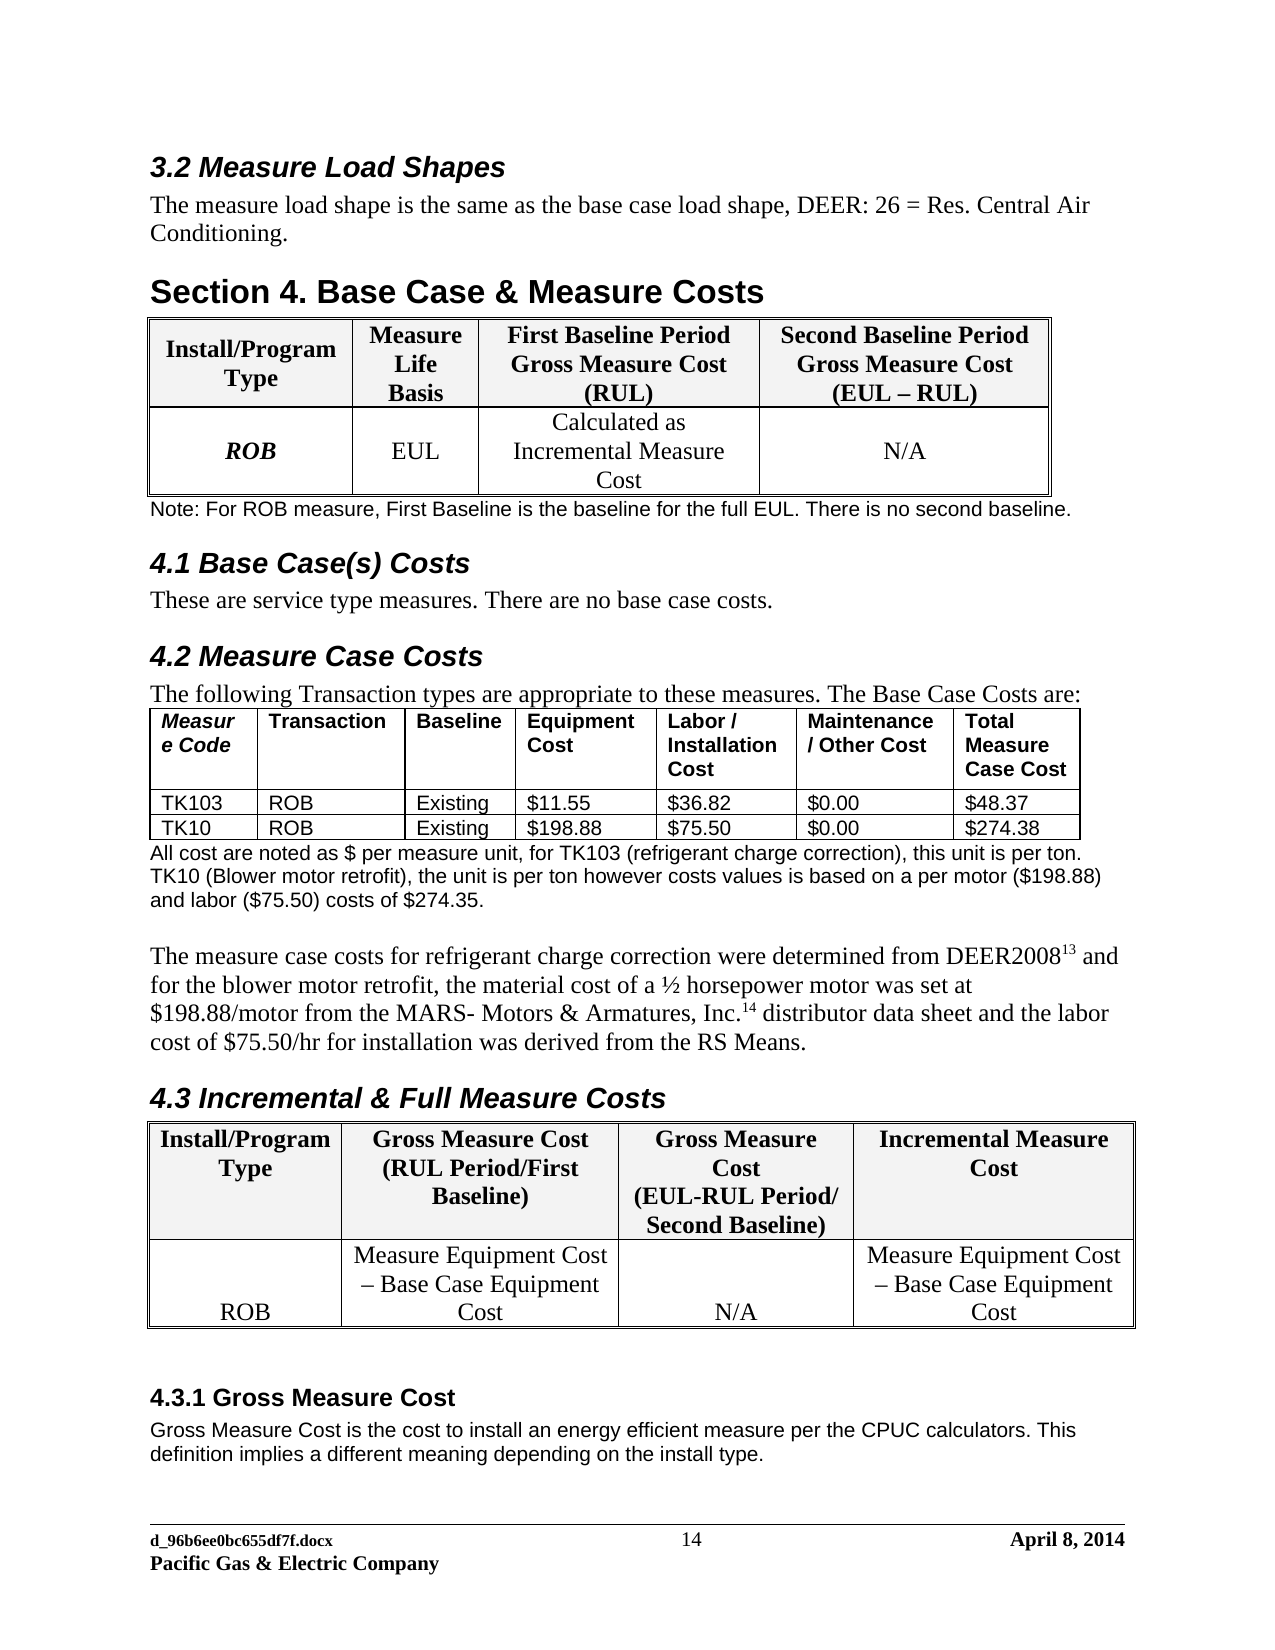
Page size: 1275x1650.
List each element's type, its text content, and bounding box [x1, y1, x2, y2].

text All cost are noted as $ per measure unit, for TK103 (refrigerant charge correction), this unit is per ton. TK10 (Blower motor retrofit), the unit is per ton however costs values is based on a per motor ($198.88) and labor ($75.50) costs of $274.35. [150, 840, 1125, 912]
table_cell Calculated as Incremental Measure Cost [479, 408, 759, 494]
table_cell N/A [619, 1240, 853, 1326]
text Note: For ROB measure, First Baseline is the baseline for the full EUL. There is no second baseline. [150, 497, 1125, 521]
table_header Second Baseline Period Gross Measure Cost (EUL – RUL) [760, 320, 1048, 406]
text The measure load shape is the same as the base case load shape, DEER: 26 = Res. Central Air Conditioning. [150, 190, 1125, 247]
table_cell Measure Equipment Cost – Base Case Equipment Cost [854, 1240, 1133, 1326]
table_cell Existing [406, 790, 515, 814]
table_header Measure Life Basis [353, 320, 478, 406]
table_header Install/Program Type [150, 320, 352, 406]
table_cell EUL [353, 408, 478, 494]
table_cell $48.37 [954, 790, 1079, 814]
table_header Transaction [258, 709, 404, 789]
table_cell ROB [258, 790, 404, 814]
table_header Gross Measure Cost (RUL Period/First Baseline) [342, 1124, 618, 1239]
table_cell Measure Equipment Cost – Base Case Equipment Cost [342, 1240, 618, 1326]
table_header Baseline [406, 709, 515, 789]
table_cell $198.88 [516, 815, 656, 839]
subtitle 3.2 Measure Load Shapes [150, 150, 1125, 183]
table_cell $75.50 [657, 815, 796, 839]
table_header First Baseline Period Gross Measure Cost (RUL) [479, 320, 759, 406]
table_cell ROB [150, 1240, 341, 1326]
table_cell TK10 [151, 815, 257, 839]
table_cell ROB [150, 408, 352, 494]
table_cell Existing [406, 815, 515, 839]
subtitle 4.3 Incremental & Full Measure Costs [150, 1081, 1125, 1114]
text Gross Measure Cost is the cost to install an energy efficient measure per the CPUC calculators. This definition implies a different meaning depending on the install type. [150, 1418, 1125, 1466]
table_cell $0.00 [797, 815, 953, 839]
table_header Total Measure Case Cost [954, 709, 1079, 789]
table_cell $0.00 [797, 790, 953, 814]
table_cell ROB [258, 815, 404, 839]
subtitle 4.1 Base Case(s) Costs [150, 546, 1125, 579]
text The measure case costs for refrigerant charge correction were determined from DEER2008 and for the blower motor retrofit, the material cost of a ½ horsepower motor was set at $198.88/motor from the MARS- Motors & Armatures, Inc. distributor data sheet and the labor cost of $75.50/hr for installation was derived from the RS Means. [150, 941, 1125, 1056]
table_header Maintenance / Other Cost [797, 709, 953, 789]
text The following Transaction types are appropriate to these measures. The Base Case Costs are: [150, 679, 1125, 708]
table_cell TK103 [151, 790, 257, 814]
subtitle 4.2 Measure Case Costs [150, 639, 1125, 673]
text These are service type measures. There are no base case costs. [150, 586, 1125, 614]
table_header Measure Code [151, 709, 257, 789]
table_header Gross Measure Cost (EUL-RUL Period/ Second Baseline) [619, 1124, 853, 1239]
subtitle Section 4. Base Case & Measure Costs [150, 272, 1125, 311]
table_cell $11.55 [516, 790, 656, 814]
table_header Install/Program Type [150, 1124, 341, 1239]
table_header Equipment Cost [516, 709, 656, 789]
table_header Labor / Installation Cost [657, 709, 796, 789]
subtitle 4.3.1 Gross Measure Cost [150, 1383, 1125, 1412]
table_cell $274.38 [954, 815, 1079, 839]
table_header Incremental Measure Cost [854, 1124, 1133, 1239]
table_cell N/A [760, 408, 1048, 494]
table_cell $36.82 [657, 790, 796, 814]
